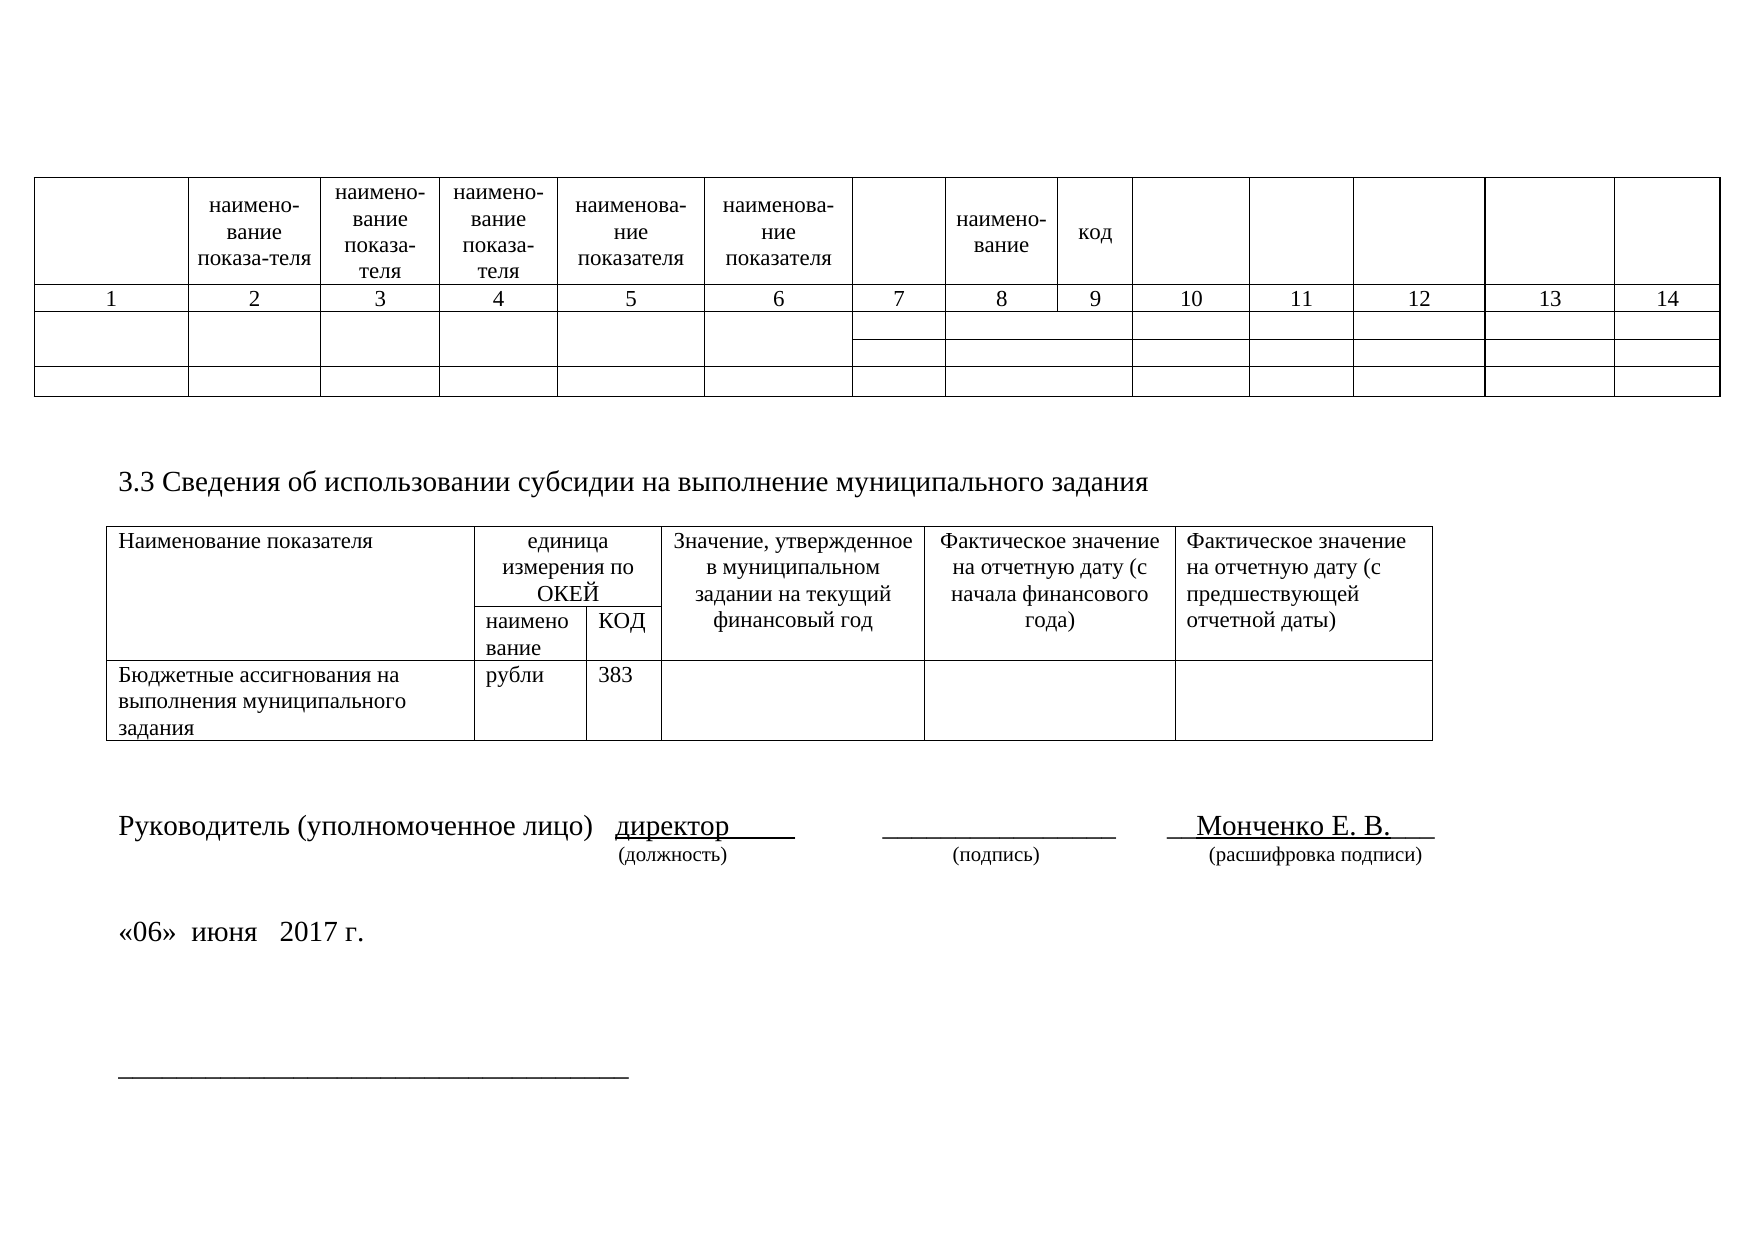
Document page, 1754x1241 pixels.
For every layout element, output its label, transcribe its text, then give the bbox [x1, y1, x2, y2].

table_cell [1354, 340, 1484, 366]
table_cell [1615, 367, 1719, 396]
table_cell [1615, 312, 1719, 338]
table_cell [853, 312, 945, 338]
text 3.3 Сведения об использовании субсидии на выполнение муниципального задания [118, 464, 1636, 497]
table_header Значение, утвержденное в муниципальном задании на текущий финансовый год [662, 527, 924, 660]
table_cell код [1058, 178, 1132, 284]
table_cell [1250, 178, 1353, 284]
table_cell [1250, 340, 1353, 366]
table_cell [705, 312, 852, 366]
table_cell [321, 367, 439, 396]
table_cell [1250, 367, 1353, 396]
table_cell [558, 367, 704, 396]
table_cell 14 [1615, 285, 1719, 311]
text «06» июня 2017 г. [118, 914, 1636, 947]
table_cell [925, 661, 1175, 740]
table_cell 11 [1250, 285, 1353, 311]
table_cell наимено- вание показа-теля [440, 178, 557, 284]
table_header Фактическое значение на отчетную дату (с начала финансового года) [925, 527, 1175, 660]
table_cell [1615, 178, 1719, 284]
table_cell 4 [440, 285, 557, 311]
text (должность) (подпись) (расшифровка подписи) [118, 842, 1636, 866]
table_cell [946, 312, 1132, 338]
table_cell 2 [189, 285, 320, 311]
table_cell [35, 367, 188, 396]
table_cell 6 [705, 285, 852, 311]
table_header Наименование показателя [107, 527, 474, 660]
table_cell наимено-вание [946, 178, 1057, 284]
table_cell [1486, 178, 1614, 284]
table_cell [946, 340, 1132, 366]
table_cell [35, 312, 188, 366]
table_cell [946, 367, 1132, 396]
table_header единица измерения по ОКЕЙ [475, 527, 661, 606]
table_cell [853, 367, 945, 396]
table_cell КОД [587, 607, 661, 660]
table_cell [440, 312, 557, 366]
table_cell [440, 367, 557, 396]
table_cell [321, 312, 439, 366]
table_cell 5 [558, 285, 704, 311]
table_cell [189, 367, 320, 396]
table_cell 383 [587, 661, 661, 740]
table_cell [1133, 178, 1249, 284]
table_cell [1133, 312, 1249, 338]
table_cell 8 [946, 285, 1057, 311]
table_cell [189, 312, 320, 366]
table_cell наименова-ние показателя [558, 178, 704, 284]
table_cell [1486, 312, 1614, 338]
table_cell 12 [1354, 285, 1484, 311]
table_cell [1354, 367, 1484, 396]
table_cell [705, 367, 852, 396]
table_cell 13 [1486, 285, 1614, 311]
table_cell 7 [853, 285, 945, 311]
table_cell [1486, 367, 1614, 396]
table_header Фактическое значение на отчетную дату (с предшествующей отчетной даты) [1176, 527, 1432, 660]
table_cell [1354, 312, 1484, 338]
table_cell рубли [475, 661, 586, 740]
table_cell [1133, 340, 1249, 366]
text ___________________________________ [118, 1048, 1636, 1082]
table_cell [1486, 340, 1614, 366]
table_cell наимено- вание показа-теля [189, 178, 320, 284]
table_cell [853, 340, 945, 366]
table_cell 9 [1058, 285, 1132, 311]
table_cell [1250, 312, 1353, 338]
table_cell наименова-ние показателя [705, 178, 852, 284]
table_cell 1 [35, 285, 188, 311]
table_cell [662, 661, 924, 740]
table_cell 10 [1133, 285, 1249, 311]
table_cell [1176, 661, 1432, 740]
table_cell Бюджетные ассигнования на выполнения муниципального задания [107, 661, 474, 740]
table_cell наимено- вание показа-теля [321, 178, 439, 284]
table_cell [1133, 367, 1249, 396]
table_cell 3 [321, 285, 439, 311]
table_cell [558, 312, 704, 366]
table_cell [1354, 178, 1484, 284]
text Руководитель (уполномоченное лицо) директор ____ ________________ __Монченко Е. В.___ [118, 808, 1636, 842]
table_cell наименование [475, 607, 586, 660]
table_cell [1615, 340, 1719, 366]
